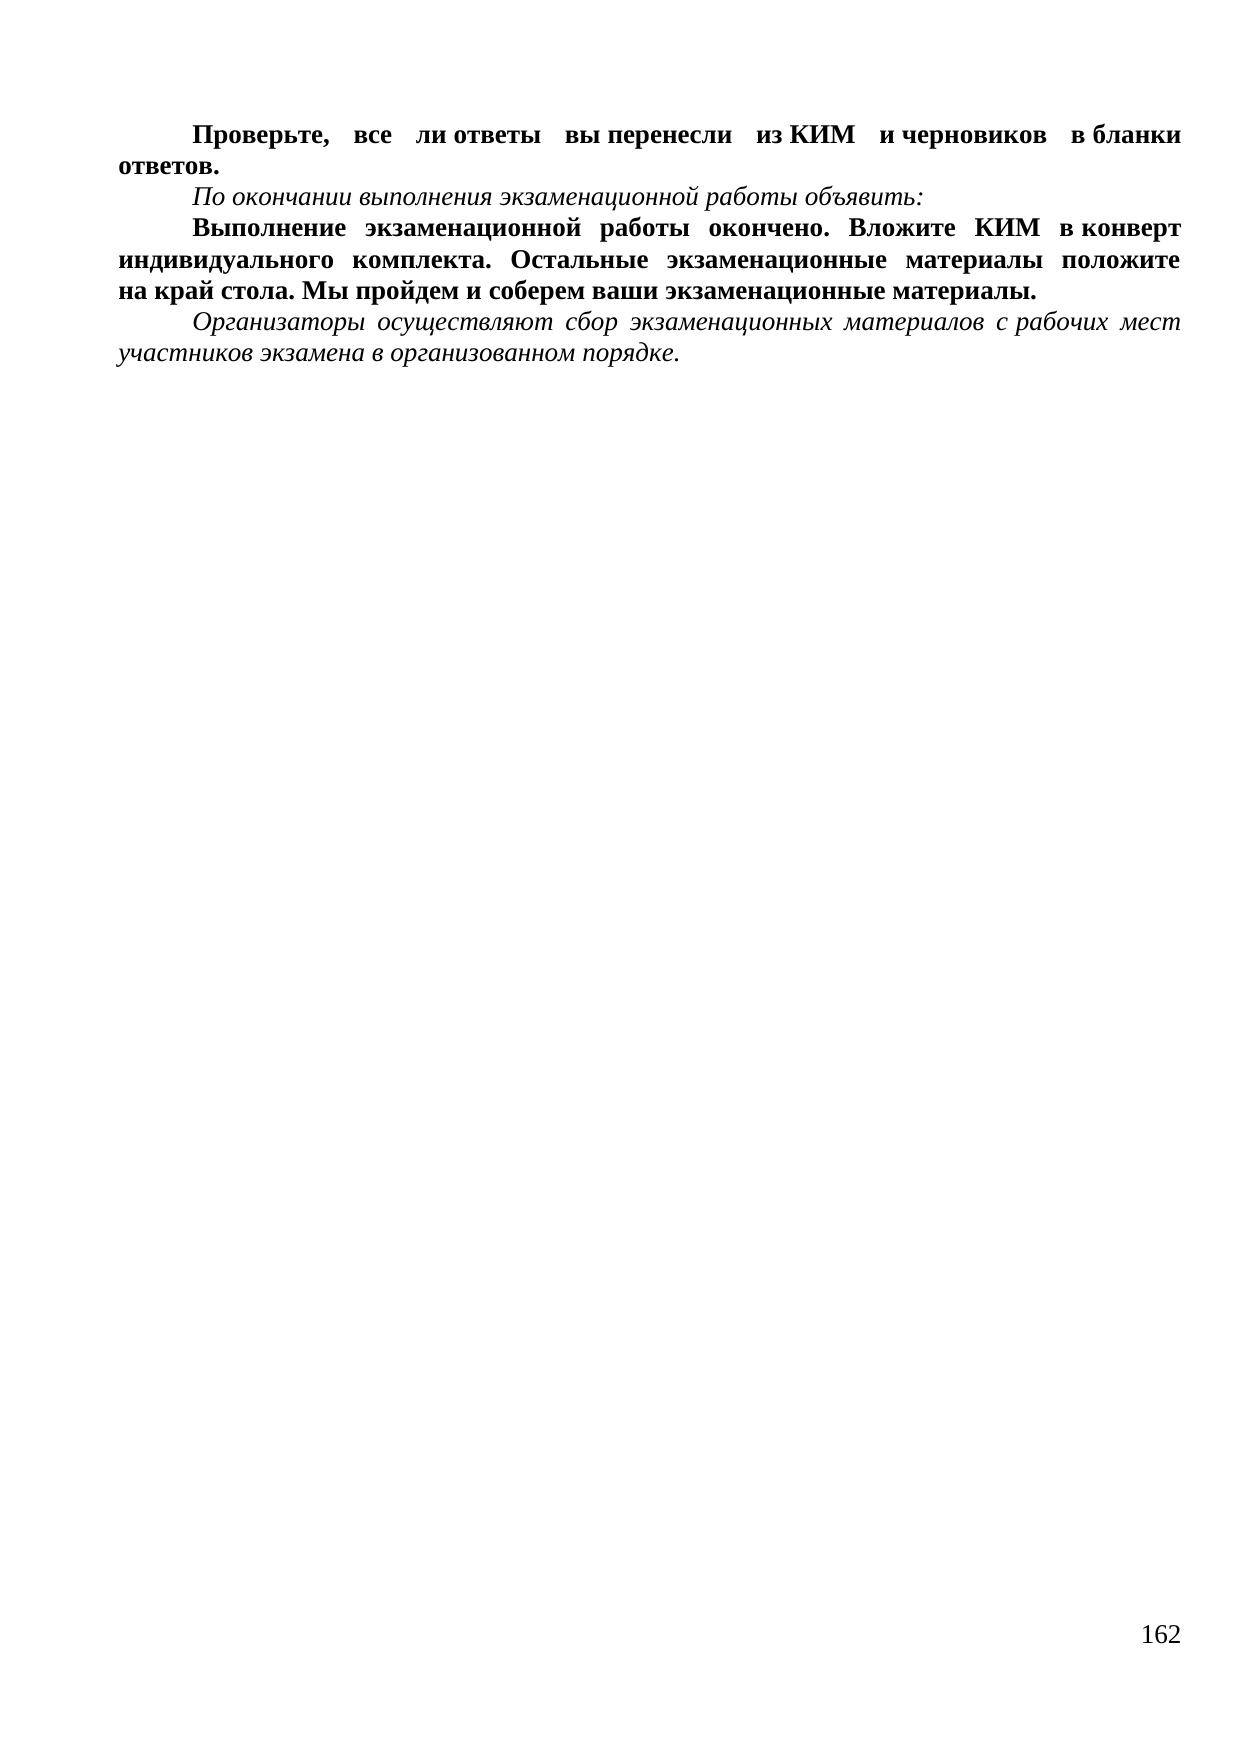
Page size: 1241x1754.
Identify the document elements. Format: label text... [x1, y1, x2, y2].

text Проверьте, все ли ответы вы перенесли из КИМ и черновиков в бланки ответов. [118, 118, 1181, 180]
text По окончании выполнения экзаменационной работы объявить: [118, 180, 1181, 212]
text Организаторы осуществляют сбор экзаменационных материалов с рабочих мест участников экзамена в организованном порядке. [118, 305, 1181, 367]
text Выполнение экзаменационной работы окончено. Вложите КИМ в конверт индивидуального комплекта. Остальные экзаменационные материалы положите на край стола. Мы пройдем и соберем ваши экзаменационные материалы. [118, 212, 1181, 305]
